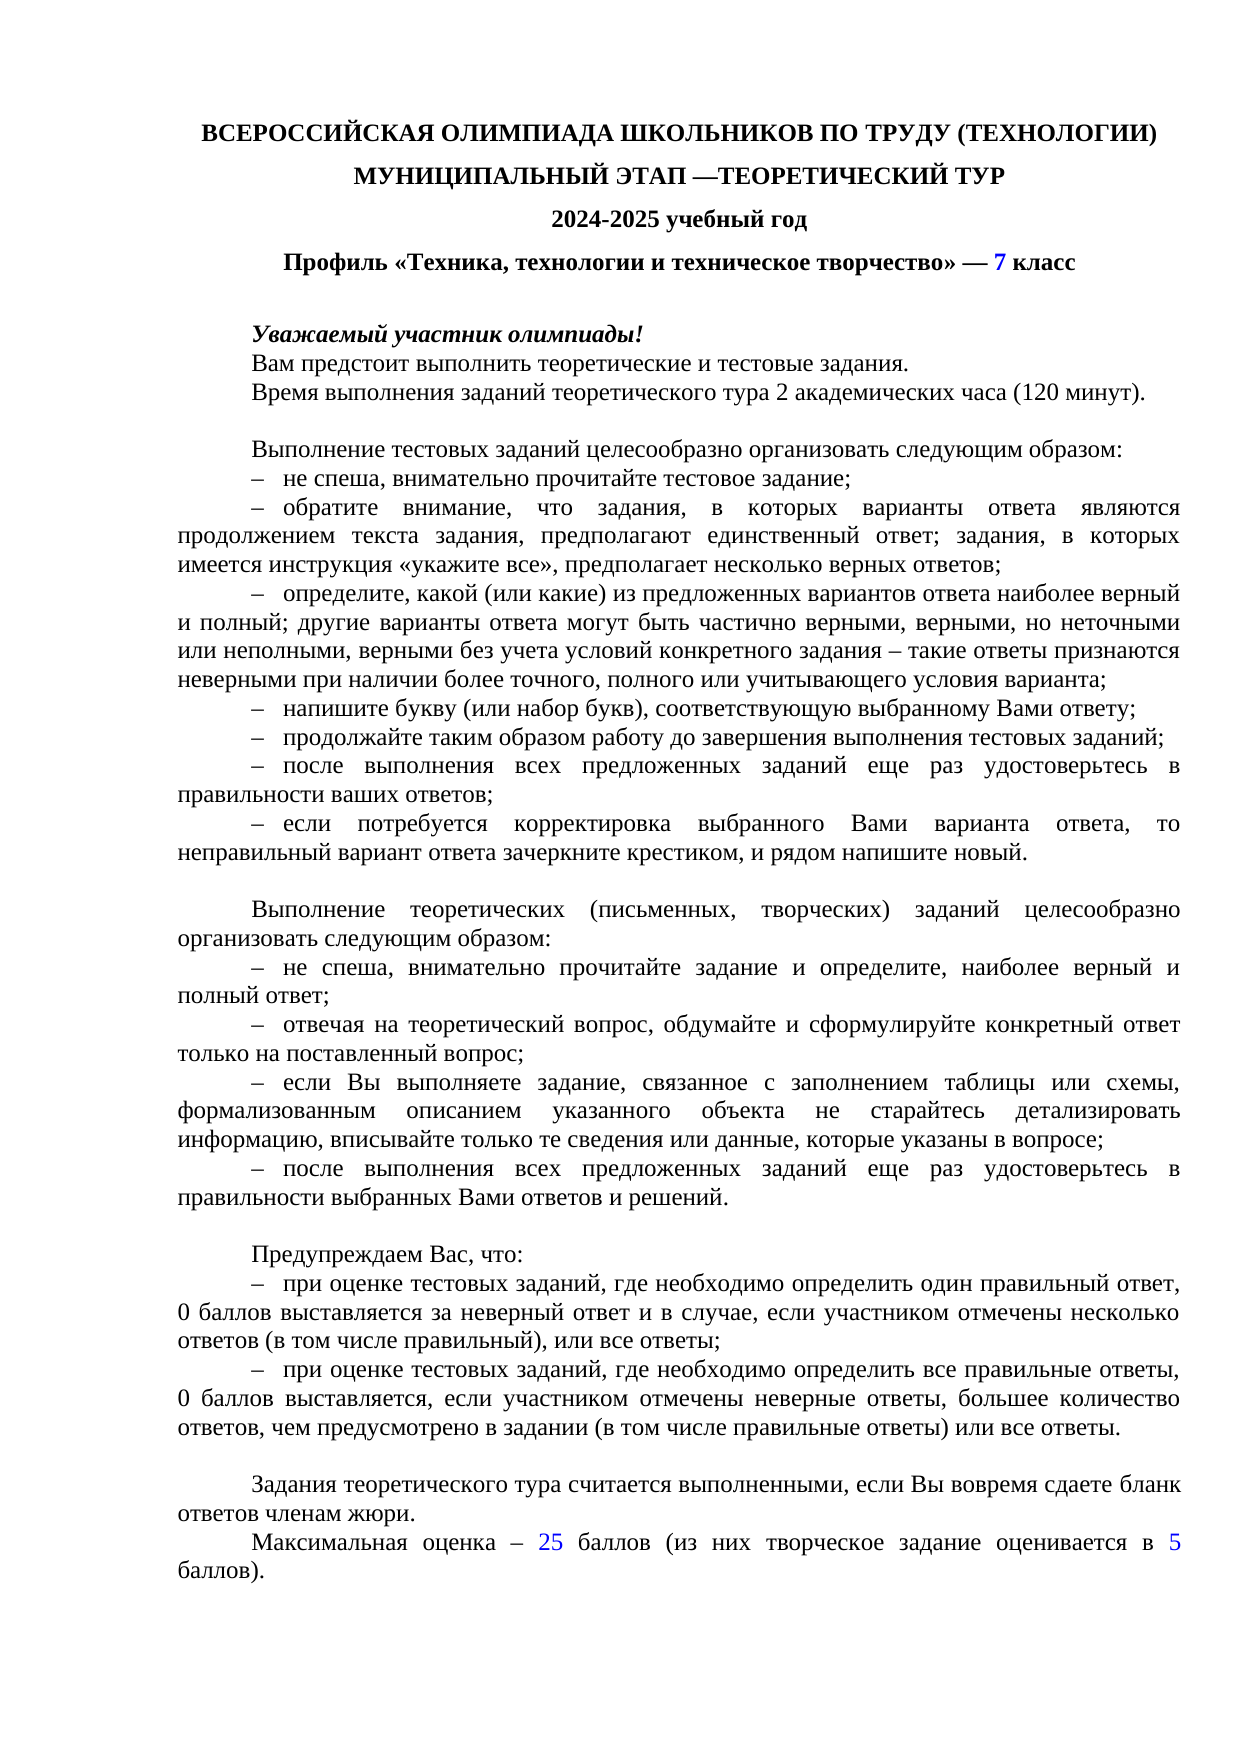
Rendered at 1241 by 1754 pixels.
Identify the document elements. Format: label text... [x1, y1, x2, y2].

text 2024-2025 учебный год [177, 204, 1181, 233]
text Выполнение тестовых заданий целесообразно организовать следующим образом: [177, 434, 1181, 463]
text Задания теоретического тура считается выполненными, если Вы вовремя сдаете бланк ответов членам жюри. [177, 1469, 1181, 1527]
text МУНИЦИПАЛЬНЫЙ ЭТАП ―ТЕОРЕТИЧЕСКИЙ ТУР [177, 161, 1181, 190]
text Предупреждаем Вас, что: [177, 1239, 1181, 1268]
text –при оценке тестовых заданий, где необходимо определить все правильные ответы, 0 баллов выставляется, если участником отмечены неверные ответы, большее количество ответов, чем предусмотрено в задании (в том числе правильные ответы) или все ответы. [177, 1354, 1181, 1441]
text –не спеша, внимательно прочитайте задание и определите, наиболее верный и полный ответ; [177, 952, 1181, 1009]
text Выполнение теоретических (письменных, творческих) заданий целесообразно организовать следующим образом: [177, 894, 1181, 952]
text Уважаемый участник олимпиады! [177, 319, 1181, 348]
text –не спеша, внимательно прочитайте тестовое задание; [177, 463, 1181, 492]
text –при оценке тестовых заданий, где необходимо определить один правильный ответ, 0 баллов выставляется за неверный ответ и в случае, если участником отмечены несколько ответов (в том числе правильный), или все ответы; [177, 1268, 1181, 1354]
text –обратите внимание, что задания, в которых варианты ответа являются продолжением текста задания, предполагают единственный ответ; задания, в которых имеется инструкция «укажите все», предполагает несколько верных ответов; [177, 492, 1181, 578]
text –если потребуется корректировка выбранного Вами варианта ответа, то неправильный вариант ответа зачеркните крестиком, и рядом напишите новый. [177, 808, 1181, 866]
text Профиль «Техника, технологии и техническое творчество» ― 7 класс [177, 247, 1181, 276]
text –после выполнения всех предложенных заданий еще раз удостоверьтесь в правильности ваших ответов; [177, 751, 1181, 808]
text –определите, какой (или какие) из предложенных вариантов ответа наиболее верный и полный; другие варианты ответа могут быть частично верными, верными, но неточными или неполными, верными без учета условий конкретного задания – такие ответы признаются неверными при наличии более точного, полного или учитывающего условия варианта; [177, 578, 1181, 693]
text ВСЕРОССИЙСКАЯ ОЛИМПИАДА ШКОЛЬНИКОВ ПО ТРУДУ (ТЕХНОЛОГИИ) [177, 118, 1181, 147]
text Максимальная оценка – 25 баллов (из них творческое задание оценивается в 5 баллов). [177, 1527, 1181, 1584]
text –после выполнения всех предложенных заданий еще раз удостоверьтесь в правильности выбранных Вами ответов и решений. [177, 1153, 1181, 1211]
text –если Вы выполняете задание, связанное с заполнением таблицы или схемы, формализованным описанием указанного объекта не старайтесь детализировать информацию, вписывайте только те сведения или данные, которые указаны в вопросе; [177, 1067, 1181, 1153]
text Вам предстоит выполнить теоретические и тестовые задания. [177, 348, 1181, 377]
text Время выполнения заданий теоретического тура 2 академических часа (120 минут). [177, 377, 1181, 406]
text –напишите букву (или набор букв), соответствующую выбранному Вами ответу; [177, 693, 1181, 722]
text –отвечая на теоретический вопрос, обдумайте и сформулируйте конкретный ответ только на поставленный вопрос; [177, 1009, 1181, 1067]
text –продолжайте таким образом работу до завершения выполнения тестовых заданий; [177, 722, 1181, 751]
